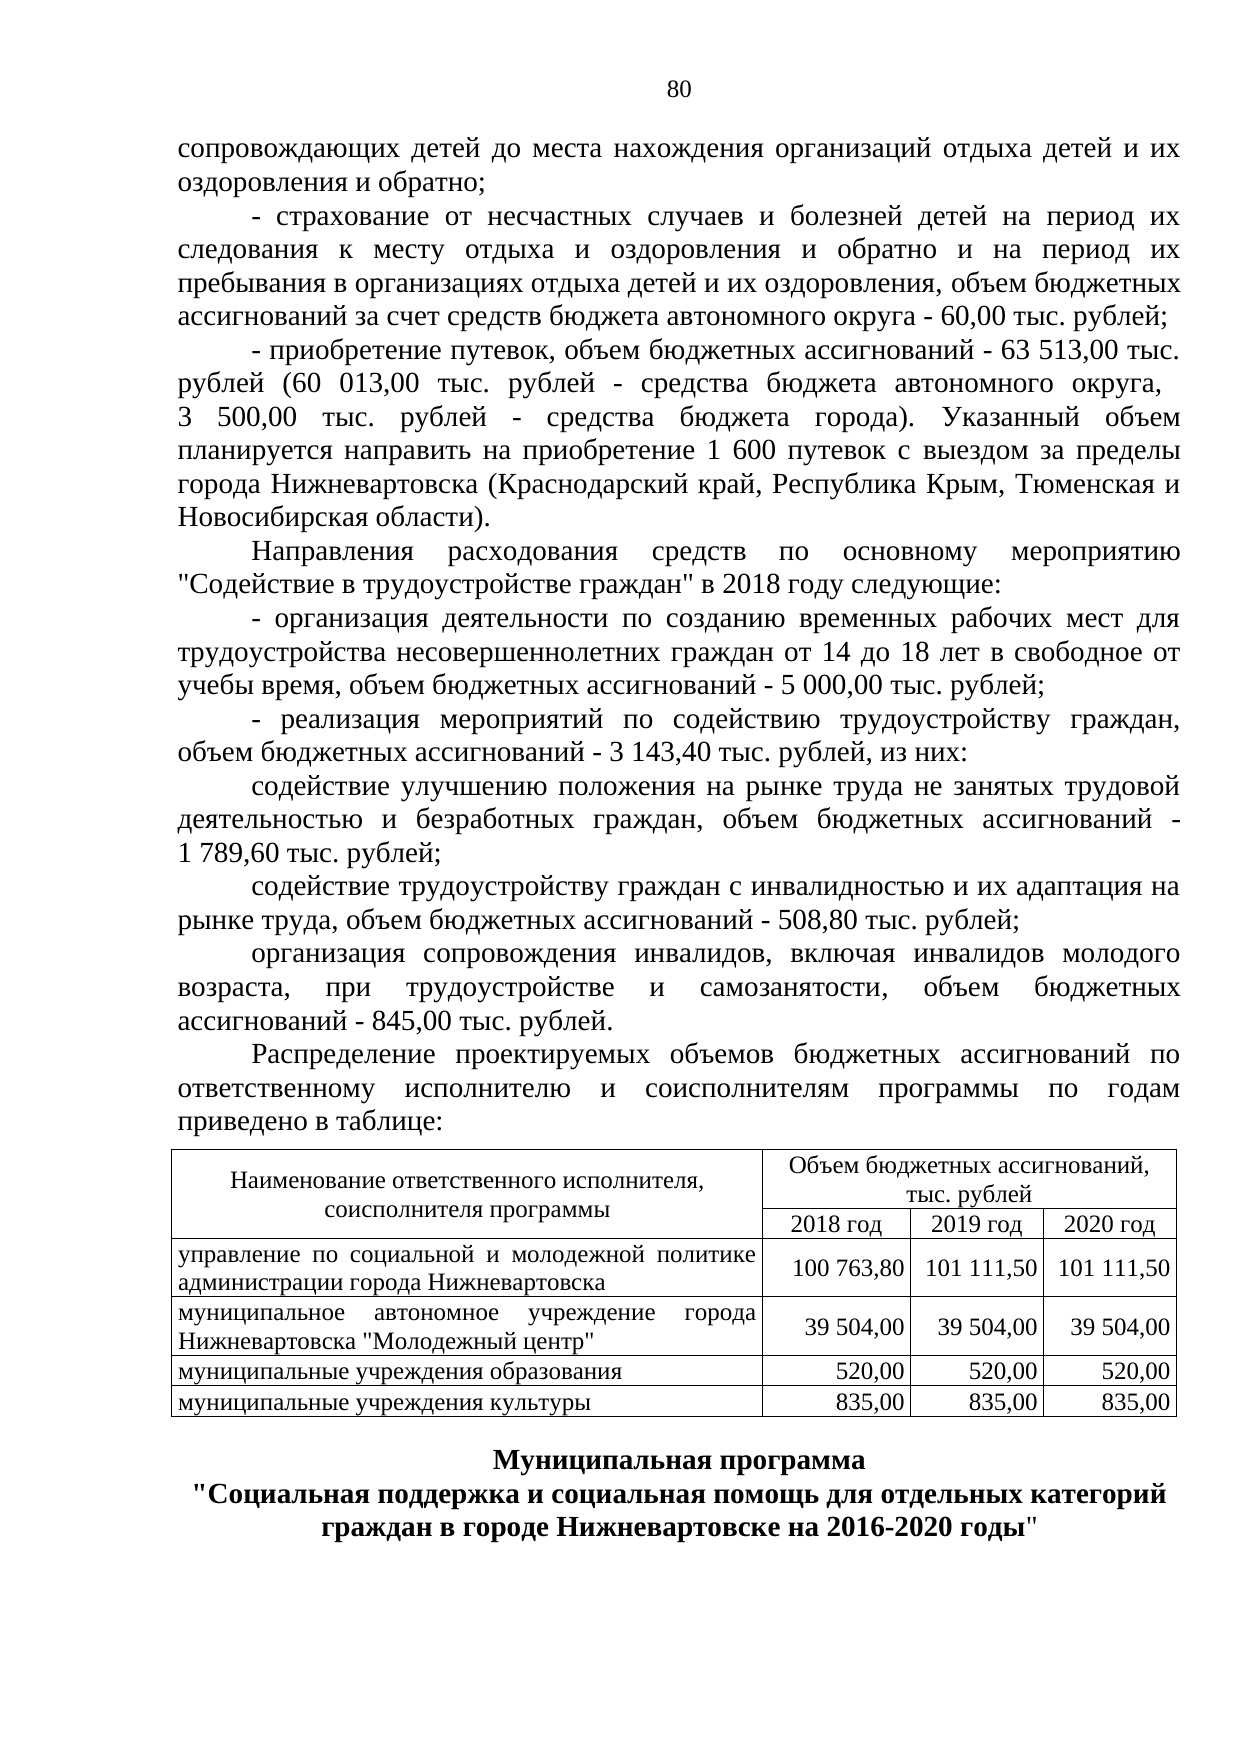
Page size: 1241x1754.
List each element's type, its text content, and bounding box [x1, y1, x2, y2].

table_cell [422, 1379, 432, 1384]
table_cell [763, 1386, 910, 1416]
text - организация деятельности по созданию временных рабочих мест для трудоустройства несовершеннолетних граждан от 14 до 18 лет в свободное от учебы время, объем бюджетных ассигнований - 5 000,00 тыс. рублей; [177, 600, 1181, 701]
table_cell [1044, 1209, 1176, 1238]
text "Социальная поддержка и социальная помощь для отдельных категорий граждан в городе Нижневартовске на 2016-2020 годы" [177, 1476, 1181, 1543]
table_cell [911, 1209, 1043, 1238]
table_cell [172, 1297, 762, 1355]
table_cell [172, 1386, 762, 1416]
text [177, 131, 1181, 198]
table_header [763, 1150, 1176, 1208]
text - реализация мероприятий по содействию трудоустройству граждан, объем бюджетных ассигнований - 3 143,40 тыс. рублей, из них: [177, 701, 1181, 768]
text Распределение проектируемых объемов бюджетных ассигнований по ответственному исполнителю и соисполнителям программы по годам приведено в таблице: [177, 1036, 1181, 1137]
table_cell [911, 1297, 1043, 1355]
text содействие трудоустройству граждан с инвалидностью и их адаптация на рынке труда, объем бюджетных ассигнований - 508,80 тыс. рублей; [177, 868, 1181, 936]
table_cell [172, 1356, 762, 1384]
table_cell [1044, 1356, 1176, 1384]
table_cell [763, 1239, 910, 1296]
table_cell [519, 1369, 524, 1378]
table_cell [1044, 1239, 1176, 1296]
text Муниципальная программа [177, 1442, 1181, 1476]
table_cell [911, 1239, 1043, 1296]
text организация сопровождения инвалидов, включая инвалидов молодого возраста, при трудоустройстве и самозанятости, объем бюджетных ассигнований - 845,00 тыс. рублей. [177, 936, 1181, 1036]
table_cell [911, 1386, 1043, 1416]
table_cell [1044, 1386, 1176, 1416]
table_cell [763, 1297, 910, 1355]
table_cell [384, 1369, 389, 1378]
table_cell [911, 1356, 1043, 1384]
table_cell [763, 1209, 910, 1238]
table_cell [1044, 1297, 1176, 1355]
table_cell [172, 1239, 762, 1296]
text содействие улучшению положения на рынке труда не занятых трудовой деятельностью и безработных граждан, объем бюджетных ассигнований - 1 789,60 тыс. рублей; [177, 768, 1181, 868]
text Направления расходования средств по основному мероприятию "Содействие в трудоустройстве граждан" в 2018 году следующие: [177, 533, 1181, 600]
text - страхование от несчастных случаев и болезней детей на период их следования к месту отдыха и оздоровления и обратно и на период их пребывания в организациях отдыха детей и их оздоровления, объем бюджетных ассигнований за счет средств бюджета автономного округа - 60,00 тыс. рублей; [177, 198, 1181, 332]
text - приобретение путевок, объем бюджетных ассигнований - 63 513,00 тыс. рублей (60 013,00 тыс. рублей - средства бюджета автономного округа, 3 500,00 тыс. рублей - средства бюджета города). Указанный объем планируется направить на приобретение 1 600 путевок с выездом за пределы города Нижневартовска (Краснодарский край, Республика Крым, Тюменская и Новосибирская области). [177, 332, 1181, 533]
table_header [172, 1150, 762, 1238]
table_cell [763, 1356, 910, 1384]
